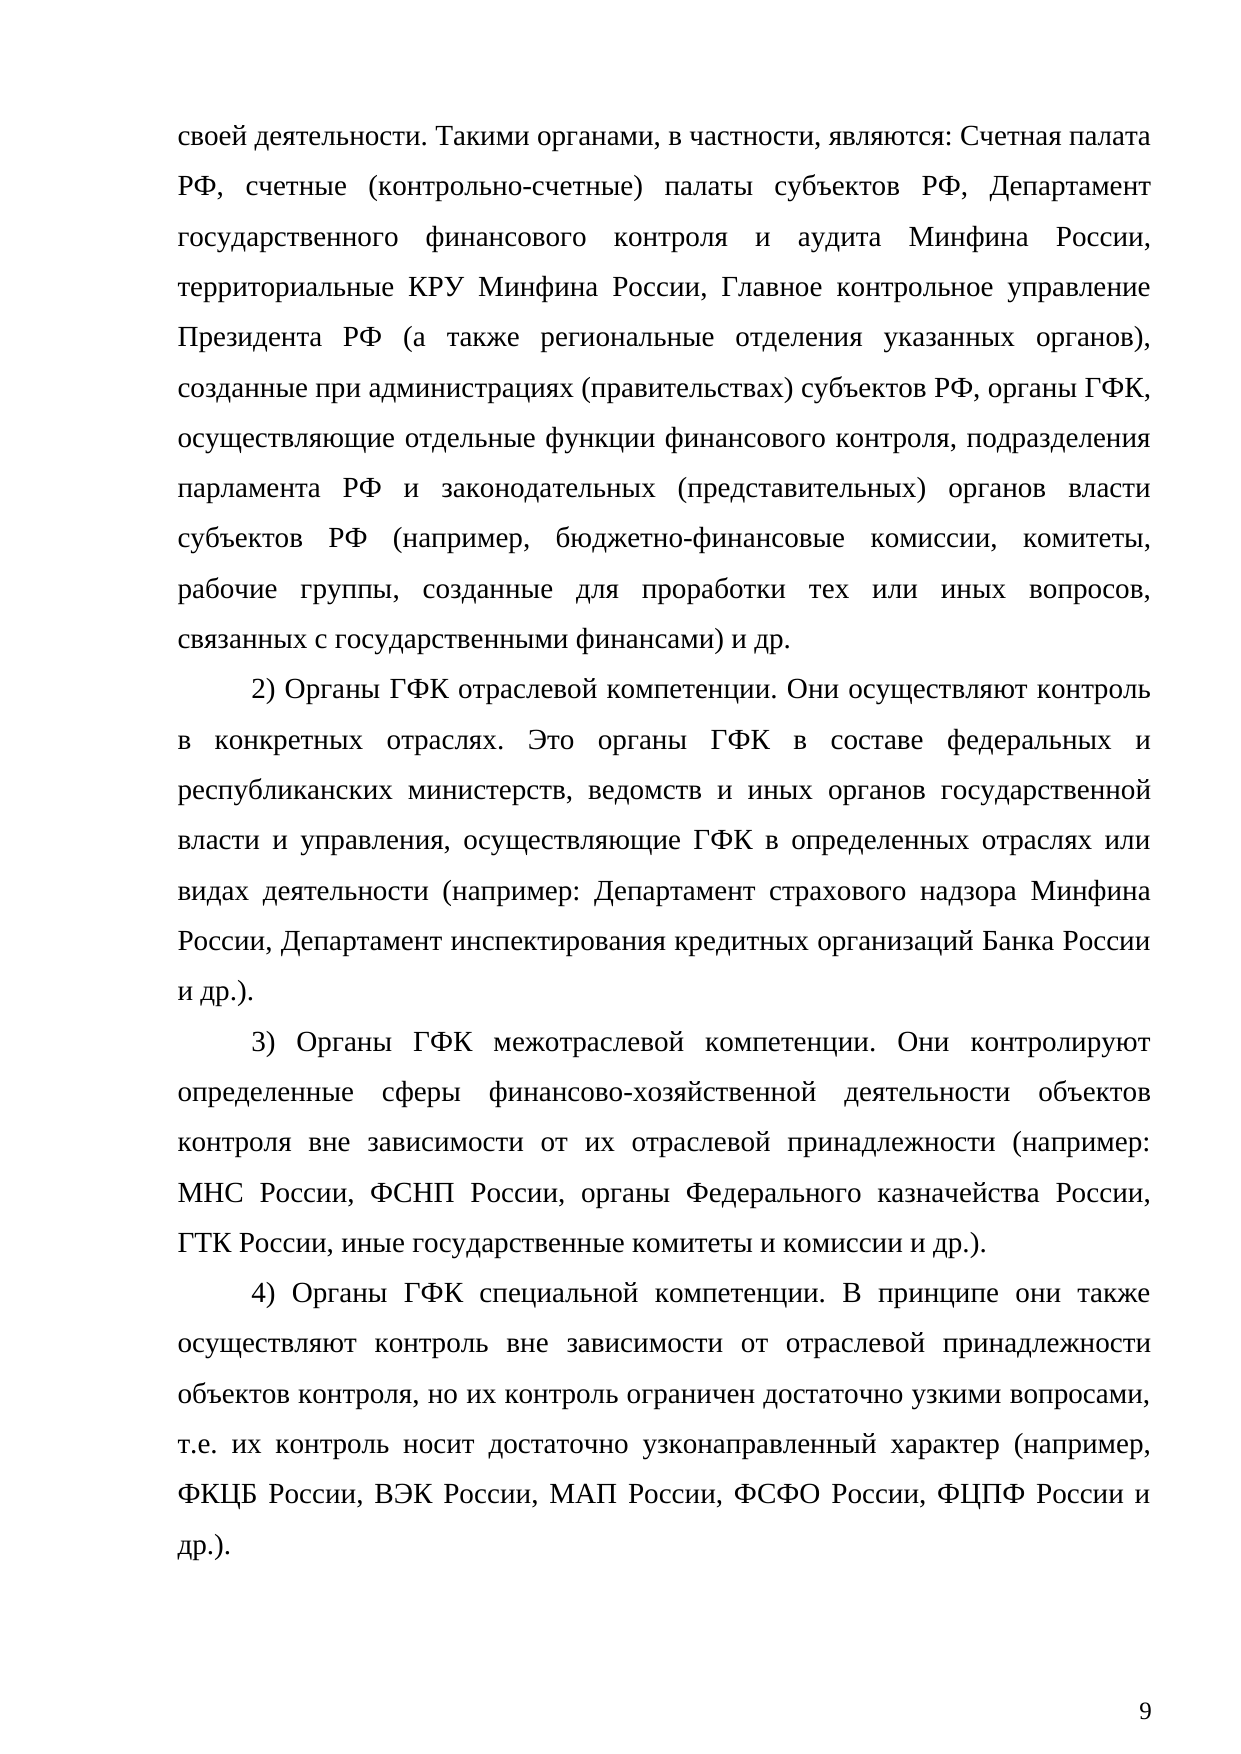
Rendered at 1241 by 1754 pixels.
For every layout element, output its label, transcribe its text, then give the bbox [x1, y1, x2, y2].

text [177, 118, 1152, 655]
text 2) Органы ГФК отраслевой компетенции. Они осуществляют контроль в конкретных отраслях. Это органы ГФК в составе федеральных и республиканских министерств, ведомств и иных органов государственной власти и управления, осуществляющие ГФК в определенных отраслях или видах деятельности (например: Департамент страхового надзора Минфина России, Департамент инспектирования кредитных организаций Банка России и др.). [177, 672, 1152, 1007]
text 3) Органы ГФК межотраслевой компетенции. Они контролируют определенные сферы финансово-хозяйственной деятельности объектов контроля вне зависимости от их отраслевой принадлежности (например: МНС России, ФСНП России, органы Федерального казначейства России, ГТК России, иные государственные комитеты и комиссии и др.). [177, 1024, 1152, 1258]
text 4) Органы ГФК специальной компетенции. В принципе они также осуществляют контроль вне зависимости от отраслевой принадлежности объектов контроля, но их контроль ограничен достаточно узкими вопросами, т.е. их контроль носит достаточно узконаправленный характер (например, ФКЦБ России, ВЭК России, МАП России, ФСФО России, ФЦПФ России и др.). [177, 1275, 1152, 1560]
